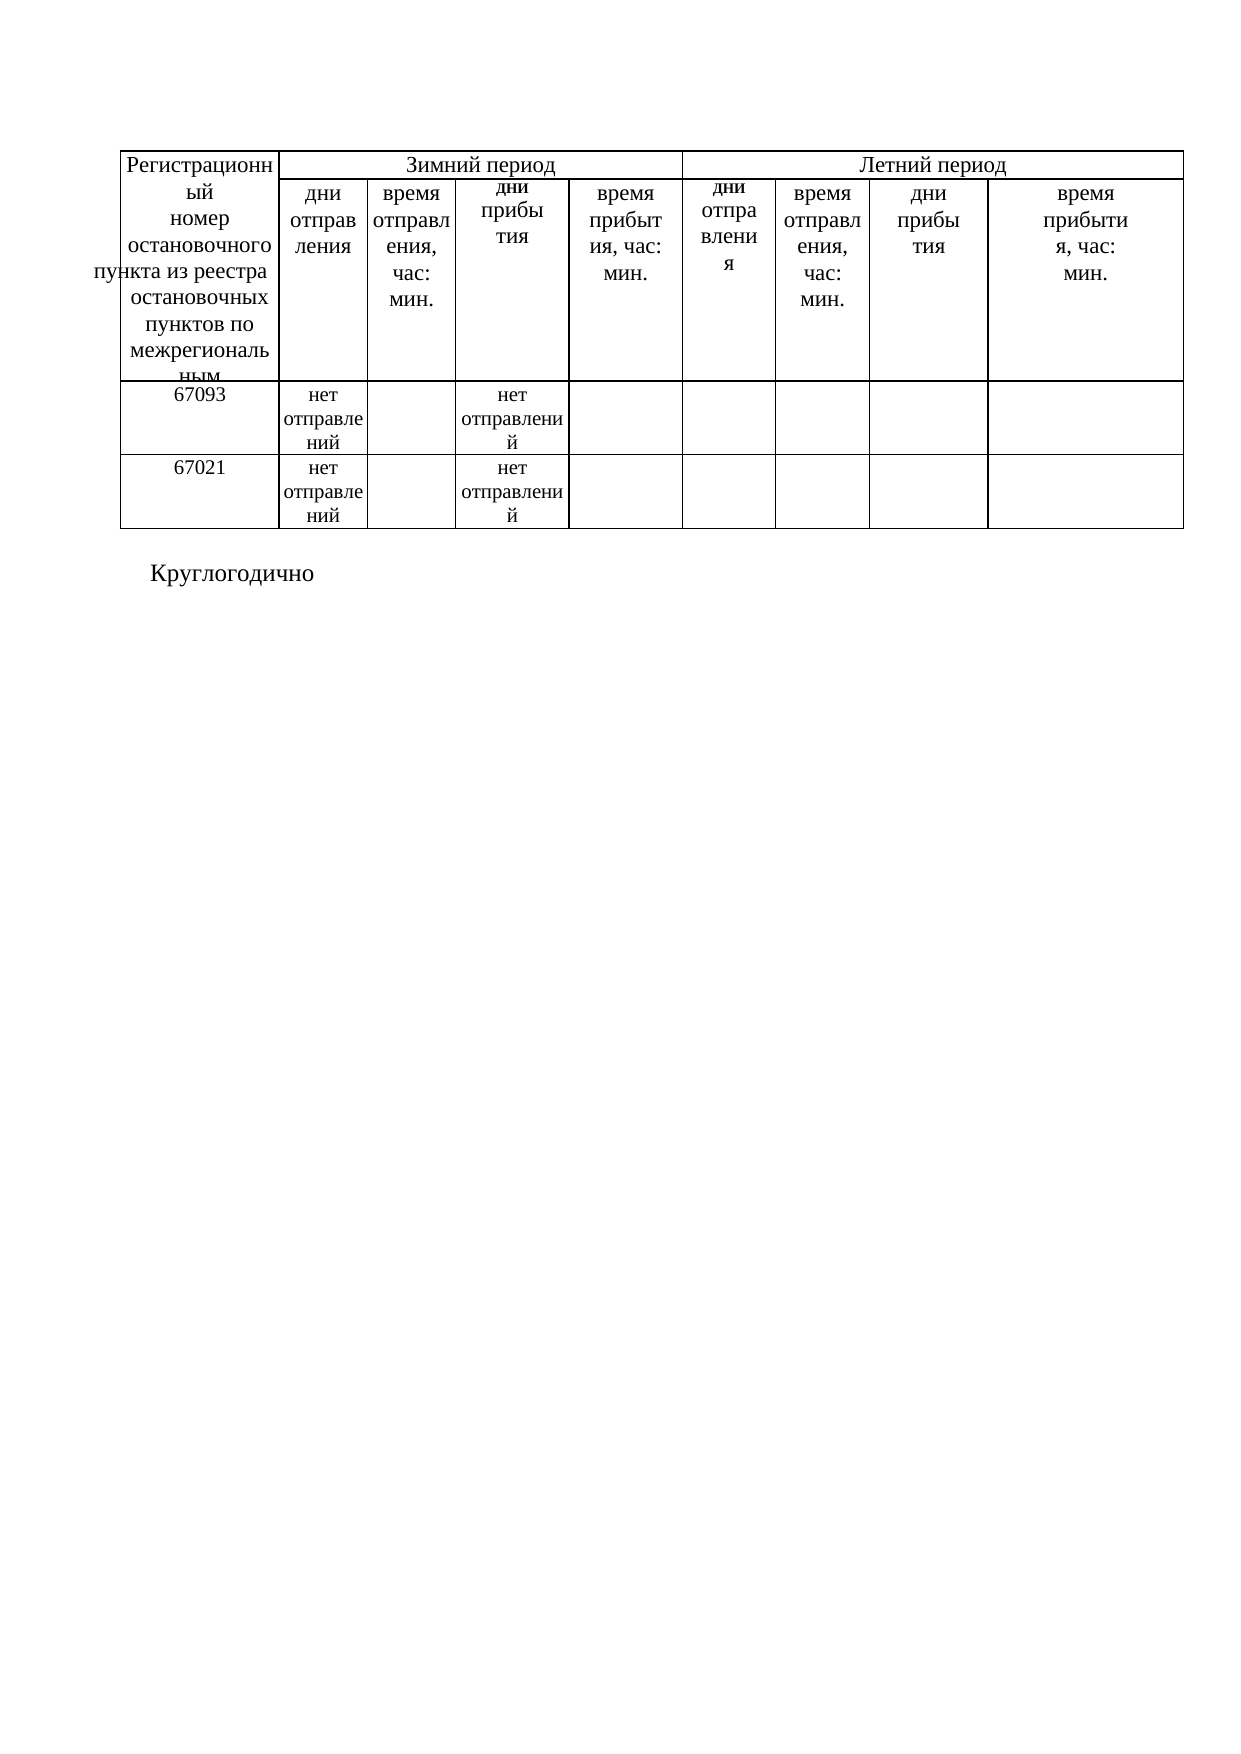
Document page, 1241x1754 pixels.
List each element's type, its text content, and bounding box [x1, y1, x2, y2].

table_header Летний период [683, 152, 1183, 178]
table_cell [368, 455, 455, 527]
text Круглогодично [150, 558, 1090, 587]
table_cell время отправл ения, час: мин. [776, 180, 869, 380]
table_cell нет отправлений [280, 382, 367, 454]
table_cell [570, 455, 682, 527]
table_cell [776, 382, 869, 454]
table_cell [870, 455, 987, 527]
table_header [121, 152, 278, 380]
table_cell [776, 455, 869, 527]
table_cell [989, 455, 1183, 527]
table_cell время прибыти я, час: мин. [989, 180, 1183, 380]
table_cell [870, 382, 987, 454]
table_cell 67093 [121, 382, 278, 454]
table_cell ДНИ отпра влени я [683, 180, 775, 380]
table_cell [570, 382, 682, 454]
table_cell дни прибы тия [870, 180, 987, 380]
table_cell 67021 [121, 455, 278, 527]
table_cell время прибыт ия, час: мин. [570, 180, 682, 380]
table_cell время отправл ения, час: мин. [368, 180, 455, 380]
table_cell дни отправ ления [280, 180, 367, 380]
table_header Зимний период [280, 152, 682, 178]
table_cell [683, 455, 775, 527]
table_cell [368, 382, 455, 454]
table_cell нет отправлений [456, 382, 568, 454]
table_cell [683, 382, 775, 454]
table_cell нет отправлений [280, 455, 367, 527]
table_cell [989, 382, 1183, 454]
table_cell ДНИ прибы тия [456, 180, 568, 380]
table_cell нет отправлений [456, 455, 568, 527]
